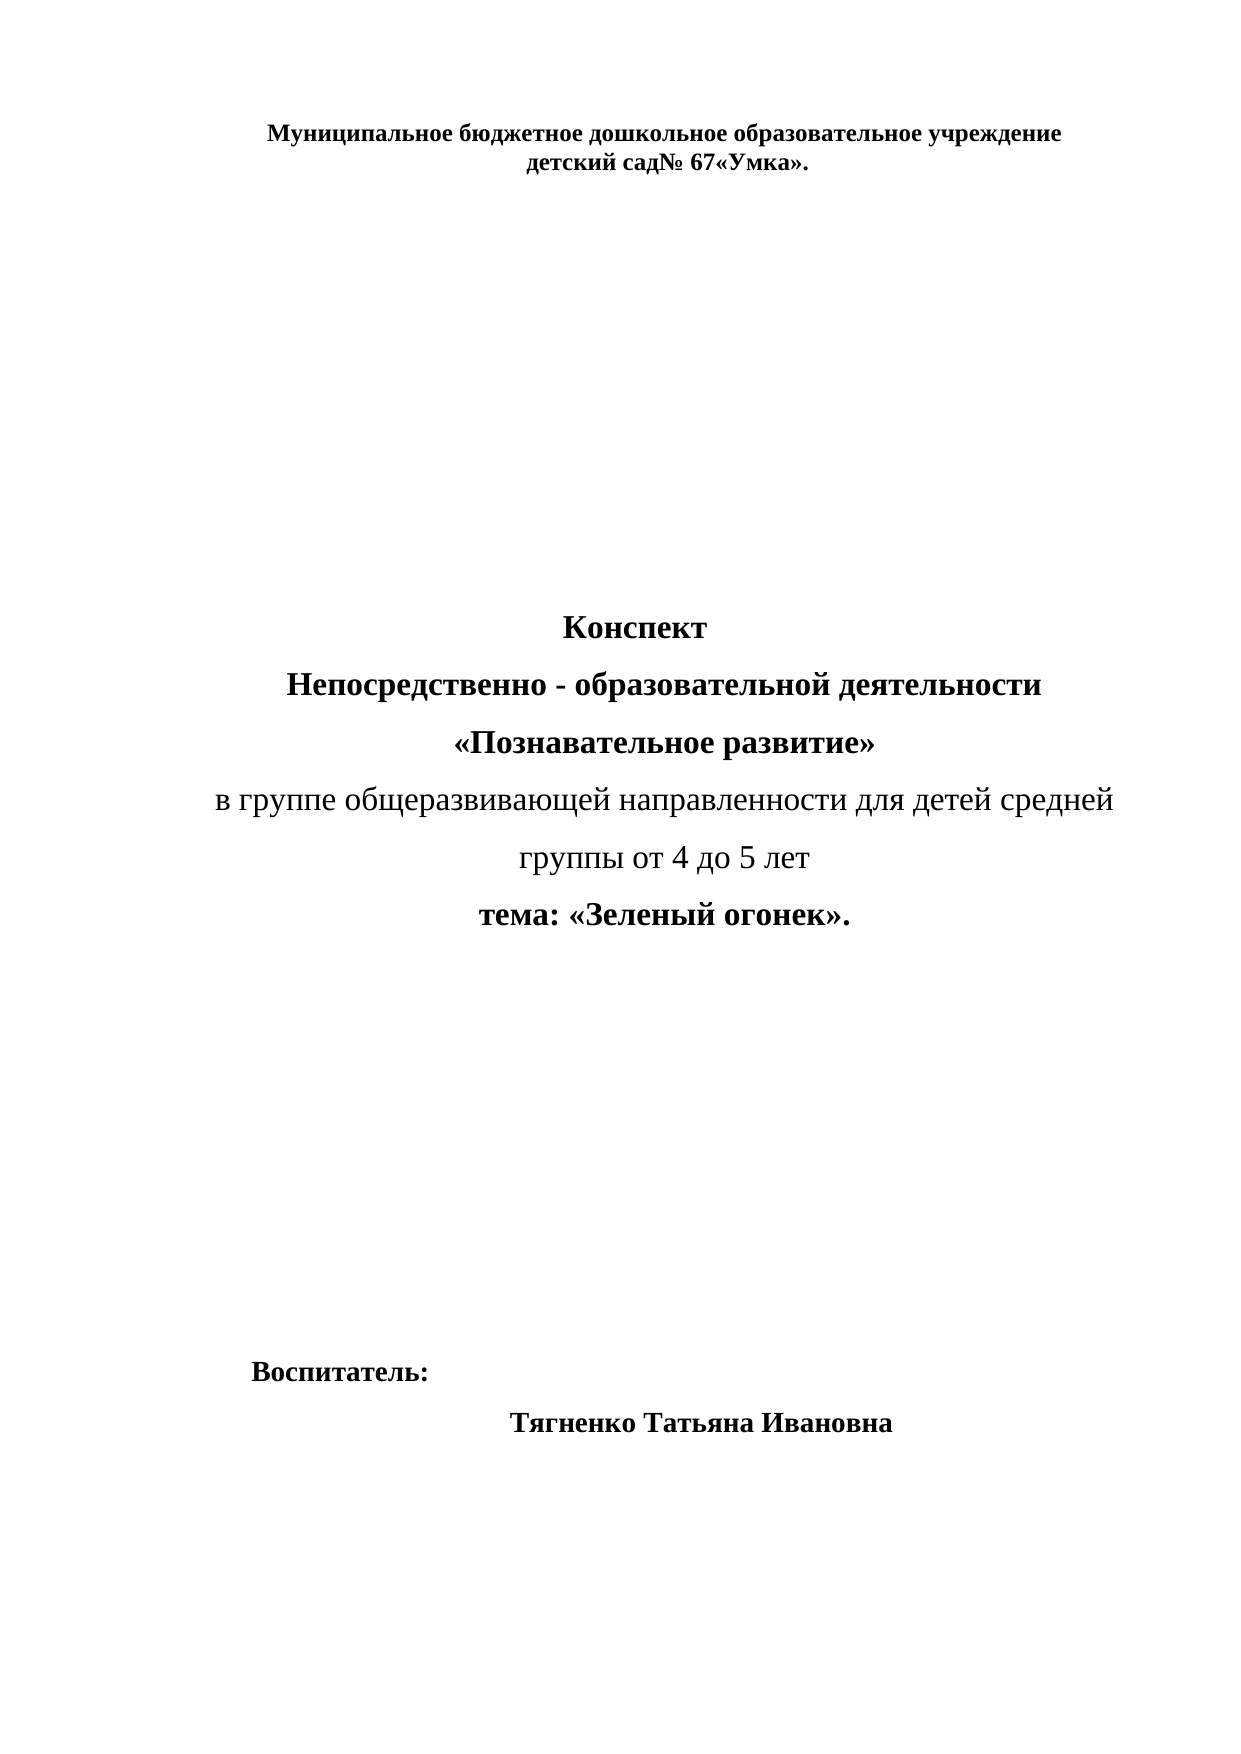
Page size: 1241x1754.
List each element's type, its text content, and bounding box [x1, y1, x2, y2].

text детский сад№ 67«Умка». [162, 147, 1152, 176]
text Тягненко Татьяна Ивановна [177, 1405, 1152, 1438]
text Муниципальное бюджетное дошкольное образовательное учреждение [162, 118, 1152, 147]
text Непосредственно - образовательной деятельности «Познавательное развитие» [177, 664, 1152, 760]
text в группе общеразвивающей направленности для детей средней группы от 4 до 5 лет [177, 779, 1152, 875]
text Конспект [118, 607, 1152, 645]
text тема: «Зеленый огонек». [177, 894, 1152, 933]
text Воспитатель: [177, 1354, 1152, 1388]
